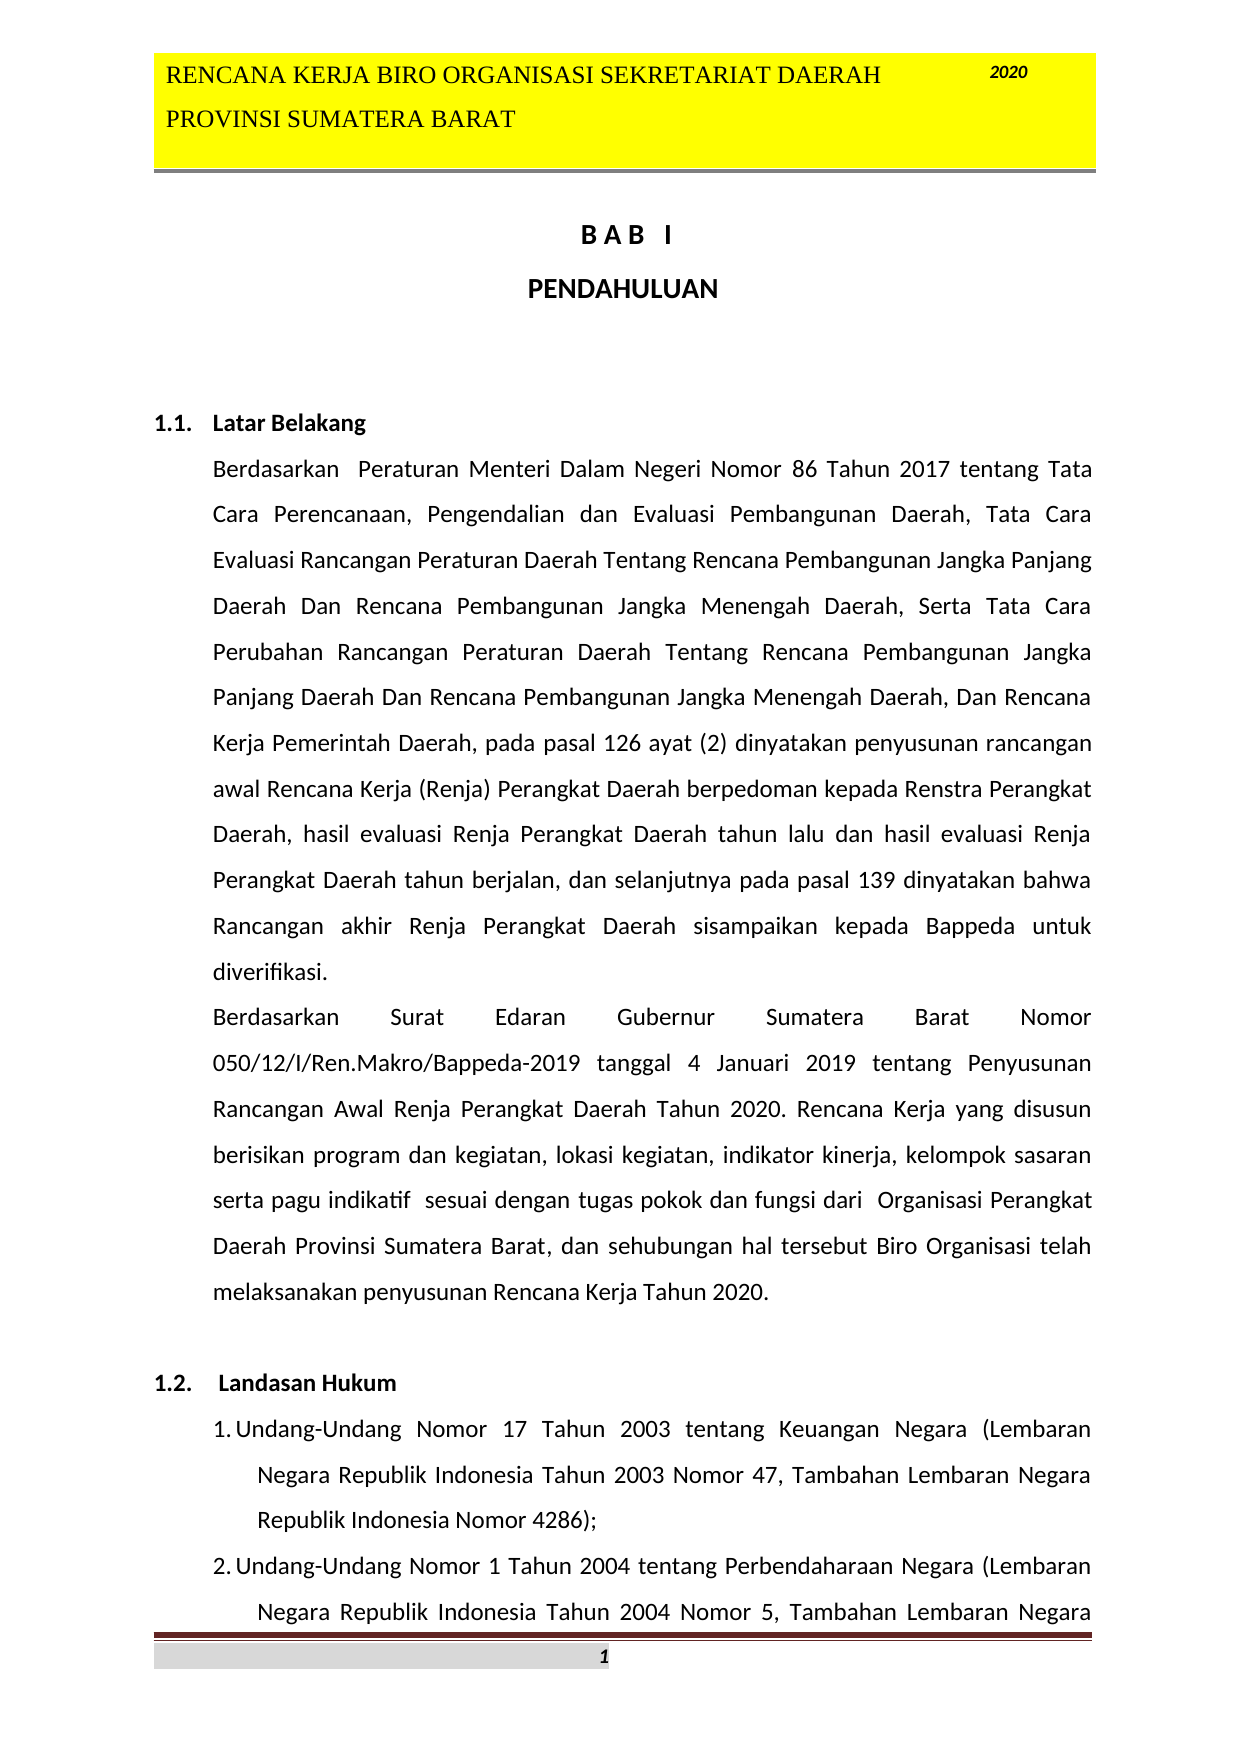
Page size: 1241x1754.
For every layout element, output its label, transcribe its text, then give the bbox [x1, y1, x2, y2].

list Latar Belakang [153, 407, 1092, 438]
text Berdasarkan Surat Edaran Gubernur Sumatera Barat Nomor 050/12/I/Ren.Makro/Bappeda-2019 tanggal 4 Januari 2019 tentang Penyusunan Rancangan Awal Renja Perangkat Daerah Tahun 2020. Rencana Kerja yang disusun berisikan program dan kegiatan, lokasi kegiatan, indikator kinerja, kelompok sasaran serta pagu indikatif sesuai dengan tugas pokok dan fungsi dari Organisasi Perangkat Daerah Provinsi Sumatera Barat, dan sehubungan hal tersebut Biro Organisasi telah melaksanakan penyusunan Rencana Kerja Tahun 2020. [213, 1002, 1092, 1306]
list Landasan Hukum [153, 1367, 1092, 1398]
list Undang-Undang Nomor 17 Tahun 2003 tentang Keuangan Negara (Lembaran Negara Republik Indonesia Tahun 2003 Nomor 47, Tambahan Lembaran Negara Republik Indonesia Nomor 4286); [213, 1413, 1092, 1535]
text Berdasarkan Peraturan Menteri Dalam Negeri Nomor 86 Tahun 2017 tentang Tata Cara Perencanaan, Pengendalian dan Evaluasi Pembangunan Daerah, Tata Cara Evaluasi Rancangan Peraturan Daerah Tentang Rencana Pembangunan Jangka Panjang Daerah Dan Rencana Pembangunan Jangka Menengah Daerah, Serta Tata Cara Perubahan Rancangan Peraturan Daerah Tentang Rencana Pembangunan Jangka Panjang Daerah Dan Rencana Pembangunan Jangka Menengah Daerah, Dan Rencana Kerja Pemerintah Daerah, pada pasal 126 ayat (2) dinyatakan penyusunan rancangan awal Rencana Kerja (Renja) Perangkat Daerah berpedoman kepada Renstra Perangkat Daerah, hasil evaluasi Renja Perangkat Daerah tahun lalu dan hasil evaluasi Renja Perangkat Daerah tahun berjalan, dan selanjutnya pada pasal 139 dinyatakan bahwa Rancangan akhir Renja Perangkat Daerah sisampaikan kepada Bappeda untuk diverifikasi. [153, 453, 1092, 986]
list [213, 1550, 1092, 1627]
text Pendahuluan [153, 270, 1092, 305]
text B A B I [153, 216, 1092, 252]
